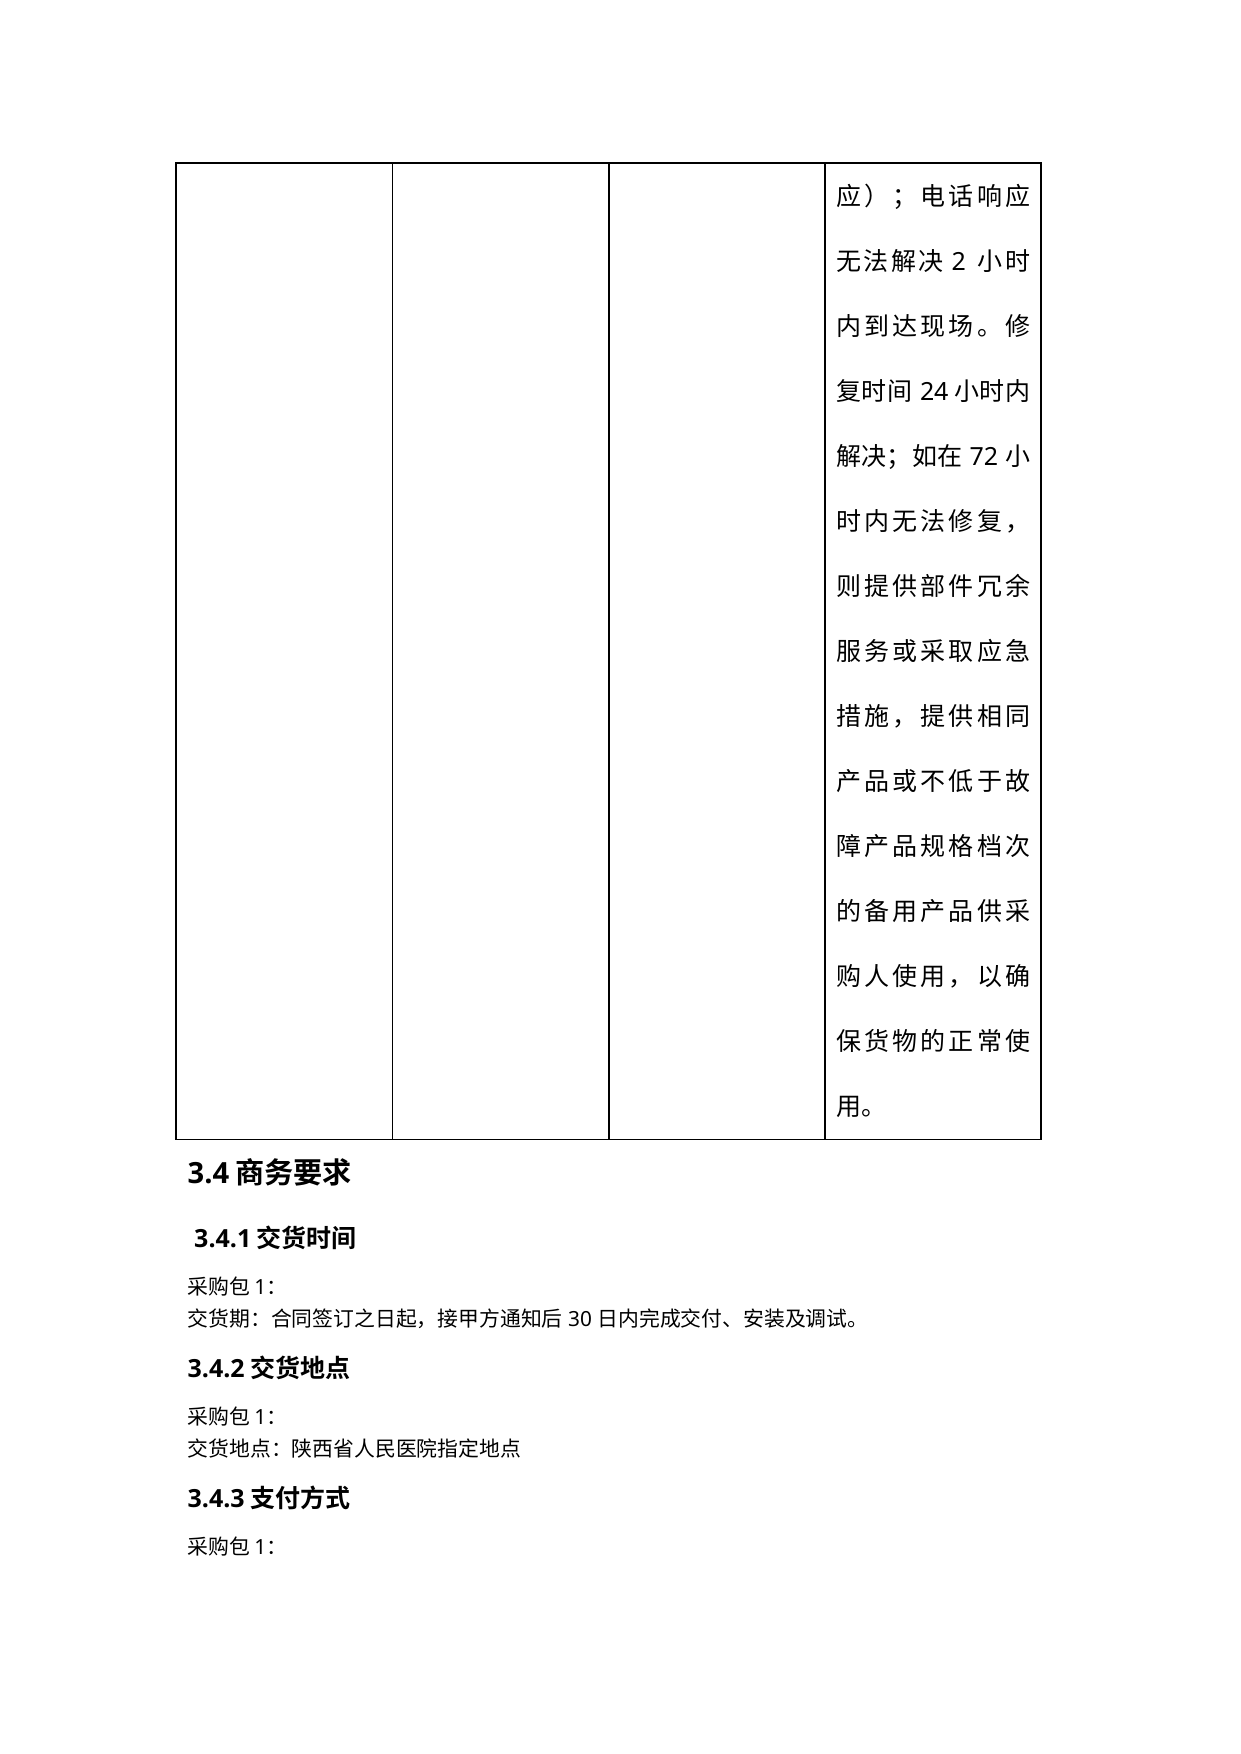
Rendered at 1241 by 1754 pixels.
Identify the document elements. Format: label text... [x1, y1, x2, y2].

table_cell [177, 164, 392, 1138]
text 交货地点：陕西省人民医院指定地点 [187, 1433, 1053, 1465]
text 3.4.3支付方式 [187, 1465, 1053, 1530]
text 3.4.2交货地点 [187, 1335, 1053, 1400]
text 采购包1： [187, 1530, 1053, 1563]
text 3.4商务要求 [187, 1140, 1053, 1205]
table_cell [826, 164, 1040, 1138]
text 采购包1： [187, 1400, 1053, 1433]
text 3.4.1交货时间 [187, 1205, 1053, 1270]
table_cell 1 [393, 164, 608, 1138]
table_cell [610, 164, 824, 1138]
text 交货期：合同签订之日起，接甲方通知后 30 日内完成交付、安装及调试。 [187, 1303, 1053, 1335]
text 采购包1： [187, 1270, 1053, 1303]
